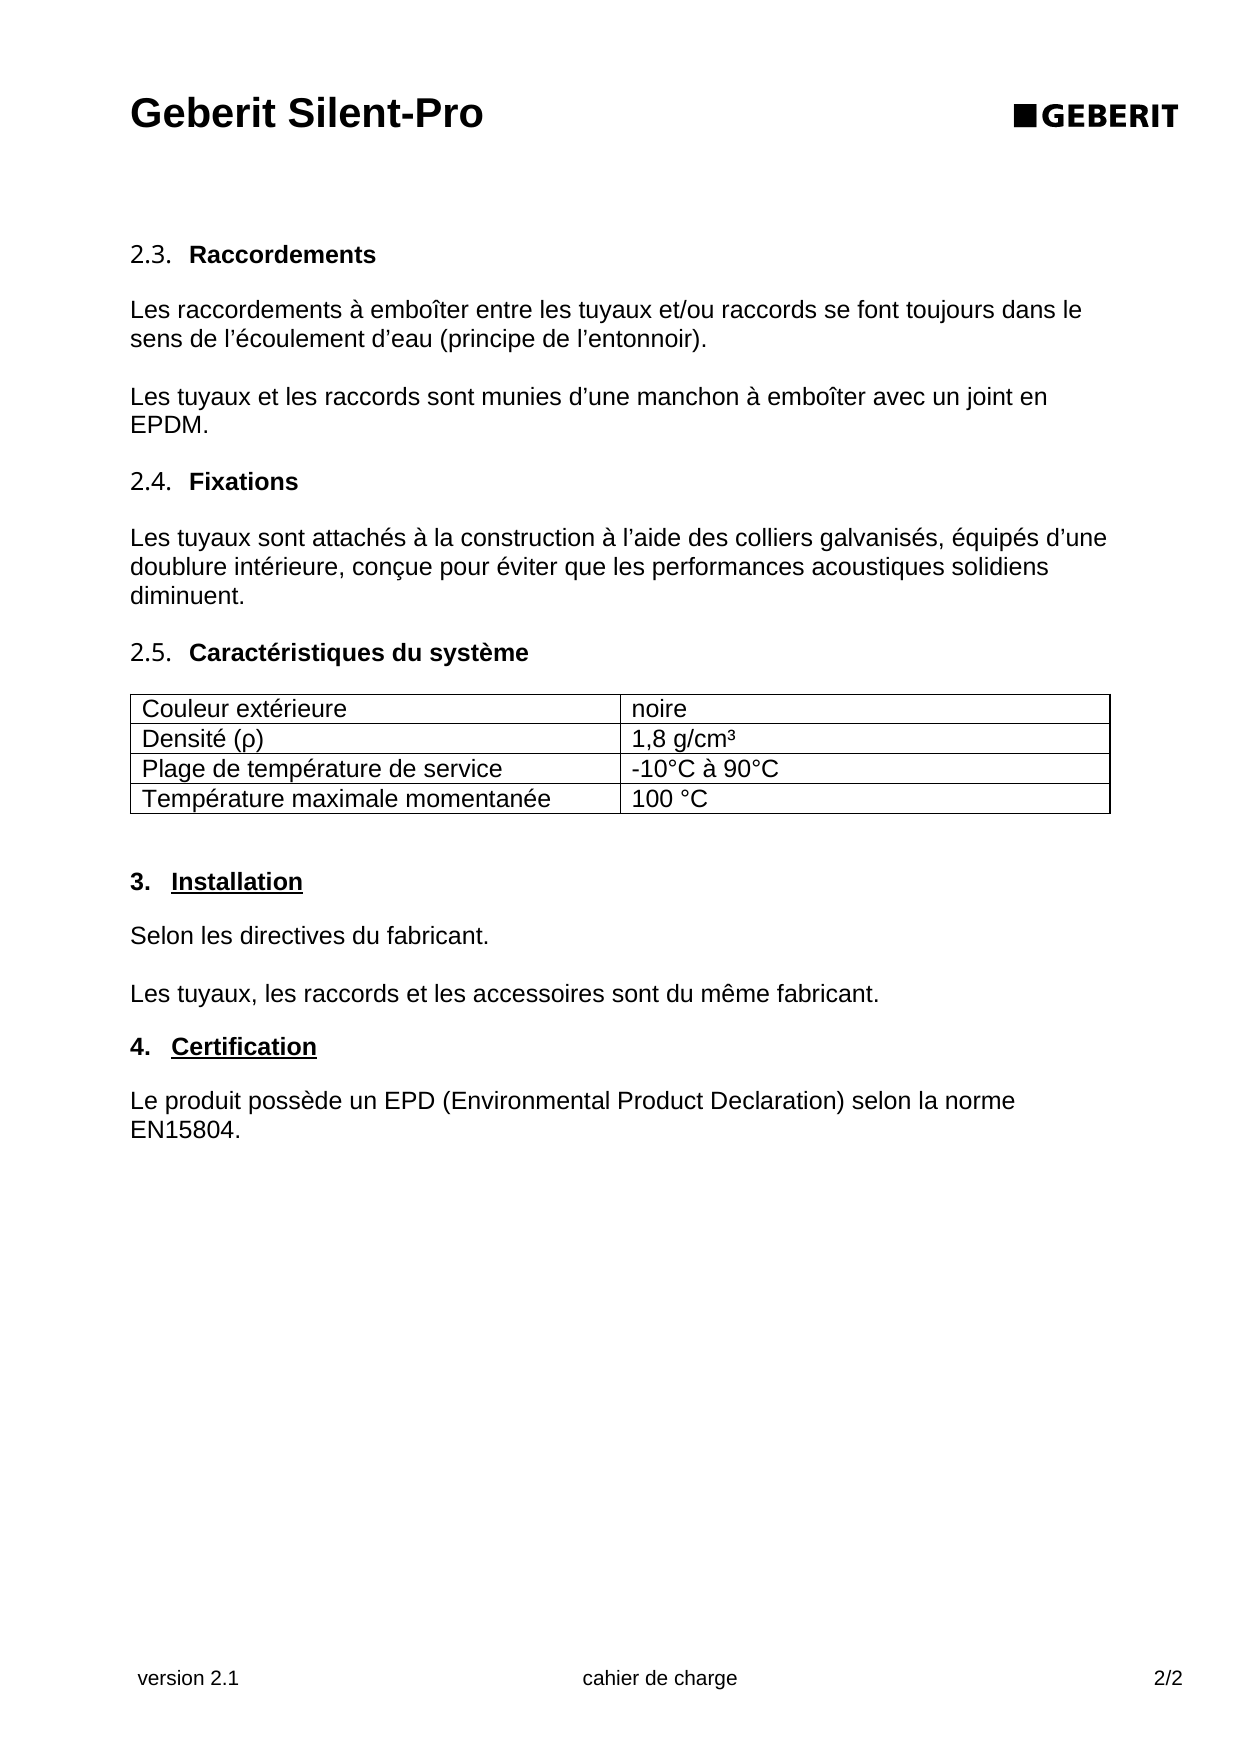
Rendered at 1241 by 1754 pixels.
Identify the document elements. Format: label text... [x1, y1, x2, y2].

list Selon les directives du fabricant. [130, 921, 1110, 950]
subtitle Fixations [130, 464, 1110, 498]
picture [1013, 103, 1179, 128]
table_cell 1,8 g/cm³ [621, 724, 1109, 753]
table_header Couleur extérieure [131, 695, 620, 723]
table_cell Densité (ρ) [131, 724, 620, 753]
list Les raccordements à emboîter entre les tuyaux et/ou raccords se font toujours dans le sens de l’écoulement d’eau (principe de l’entonnoir). [130, 295, 1110, 353]
table_header noire [621, 695, 1109, 723]
subtitle Installation [130, 867, 1110, 896]
list Le produit possède un EPD (Environmental Product Declaration) selon la norme EN15804. [130, 1086, 1110, 1144]
list Les tuyaux, les raccords et les accessoires sont du même fabricant. [130, 979, 1110, 1007]
table_cell 100 °C [621, 784, 1109, 813]
subtitle Caractéristiques du système [130, 634, 1110, 668]
table_cell Température maximale momentanée [131, 784, 620, 813]
list Les tuyaux et les raccords sont munies d’une manchon à emboîter avec un joint en EPDM. [130, 382, 1110, 439]
subtitle Raccordements [130, 236, 1110, 270]
table_cell -10°C à 90°C [621, 754, 1109, 783]
table_cell Plage de température de service [131, 754, 620, 783]
list Les tuyaux sont attachés à la construction à l’aide des colliers galvanisés, équipés d’une doublure intérieure, conçue pour éviter que les performances acoustiques solidiens diminuent. [130, 523, 1110, 609]
subtitle Certification [130, 1032, 1110, 1061]
